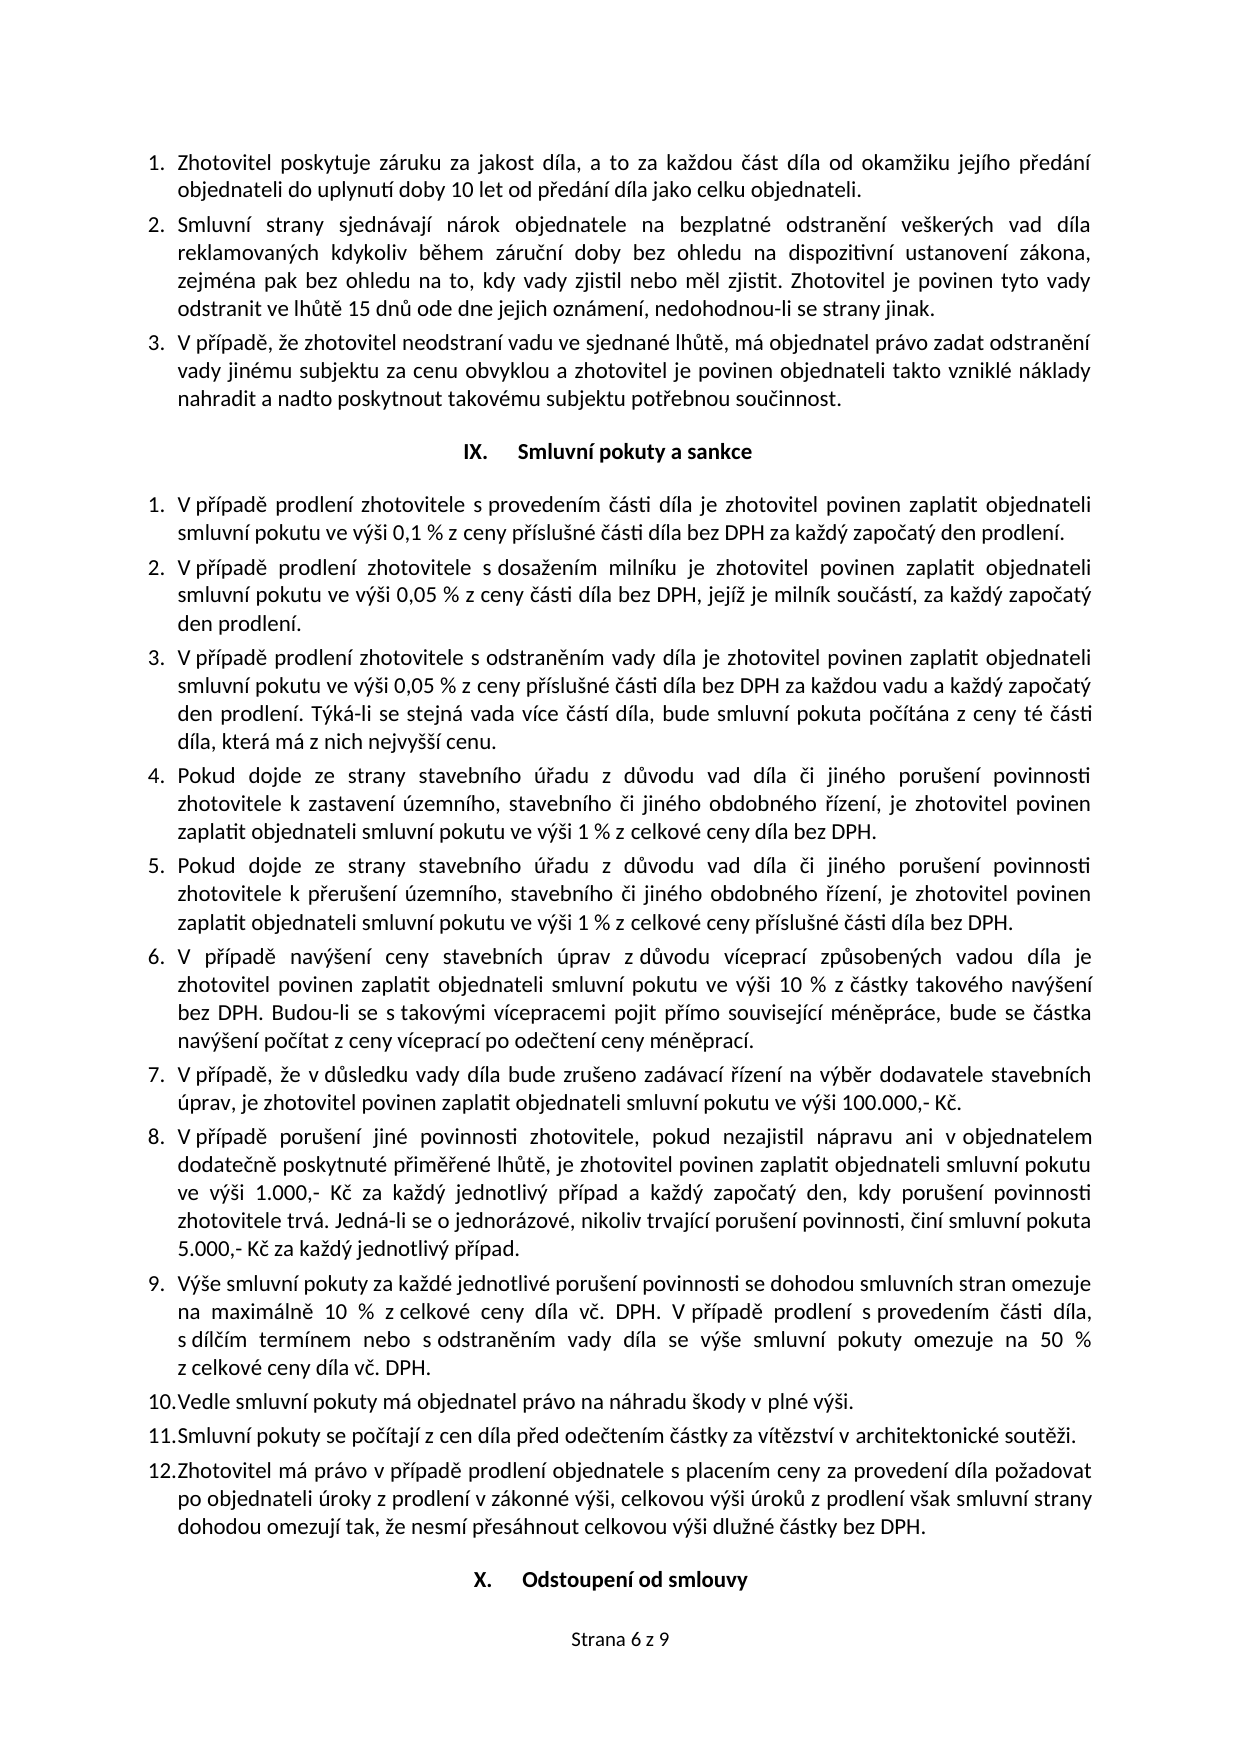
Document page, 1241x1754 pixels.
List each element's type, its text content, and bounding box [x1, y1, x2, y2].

list V případě, že zhotovitel neodstraní vadu ve sjednané lhůtě, má objednatel právo zadat odstranění vady jinému subjektu za cenu obvyklou a zhotovitel je povinen objednateli takto vzniklé náklady nahradit a nadto poskytnout takovému subjektu potřebnou součinnost. [148, 328, 1093, 412]
list Vedle smluvní pokuty má objednatel právo na náhradu škody v plné výši. [148, 1387, 1093, 1415]
list V případě prodlení zhotovitele s provedením části díla je zhotovitel povinen zaplatit objednateli smluvní pokutu ve výši 0,1 % z ceny příslušné části díla bez DPH za každý započatý den prodlení. [148, 490, 1093, 546]
list V případě, že v důsledku vady díla bude zrušeno zadávací řízení na výběr dodavatele stavebních úprav, je zhotovitel povinen zaplatit objednateli smluvní pokutu ve výši 100.000,- Kč. [148, 1060, 1093, 1116]
list Pokud dojde ze strany stavebního úřadu z důvodu vad díla či jiného porušení povinnosti zhotovitele k přerušení územního, stavebního či jiného obdobného řízení, je zhotovitel povinen zaplatit objednateli smluvní pokutu ve výši 1 % z celkové ceny příslušné části díla bez DPH. [148, 852, 1093, 936]
list Smluvní strany sjednávají nárok objednatele na bezplatné odstranění veškerých vad díla reklamovaných kdykoliv během záruční doby bez ohledu na dispozitivní ustanovení zákona, zejména pak bez ohledu na to, kdy vady zjistil nebo měl zjistit. Zhotovitel je povinen tyto vady odstranit ve lhůtě 15 dnů ode dne jejich oznámení, nedohodnou-li se strany jinak. [148, 210, 1093, 322]
list Zhotovitel má právo v případě prodlení objednatele s placením ceny za provedení díla požadovat po objednateli úroky z prodlení v zákonné výši, celkovou výši úroků z prodlení však smluvní strany dohodou omezují tak, že nesmí přesáhnout celkovou výši dlužné částky bez DPH. [148, 1456, 1093, 1540]
list Smluvní pokuty se počítají z cen díla před odečtením částky za vítězství v architektonické soutěži. [148, 1421, 1093, 1449]
list Pokud dojde ze strany stavebního úřadu z důvodu vad díla či jiného porušení povinnosti zhotovitele k zastavení územního, stavebního či jiného obdobného řízení, je zhotovitel povinen zaplatit objednateli smluvní pokutu ve výši 1 % z celkové ceny díla bez DPH. [148, 761, 1093, 845]
list V případě prodlení zhotovitele s odstraněním vady díla je zhotovitel povinen zaplatit objednateli smluvní pokutu ve výši 0,05 % z ceny příslušné části díla bez DPH za každou vadu a každý započatý den prodlení. Týká-li se stejná vada více částí díla, bude smluvní pokuta počítána z ceny té části díla, která má z nich nejvyšší cenu. [148, 643, 1093, 755]
list Zhotovitel poskytuje záruku za jakost díla, a to za každou část díla od okamžiku jejího předání objednateli do uplynutí doby 10 let od předání díla jako celku objednateli. [148, 148, 1093, 204]
list V případě porušení jiné povinnosti zhotovitele, pokud nezajistil nápravu ani v objednatelem dodatečně poskytnuté přiměřené lhůtě, je zhotovitel povinen zaplatit objednateli smluvní pokutu ve výši 1.000,- Kč za každý jednotlivý případ a každý započatý den, kdy porušení povinnosti zhotovitele trvá. Jedná-li se o jednorázové, nikoliv trvající porušení povinnosti, činí smluvní pokuta 5.000,- Kč za každý jednotlivý případ. [148, 1122, 1093, 1263]
list V případě navýšení ceny stavebních úprav z důvodu víceprací způsobených vadou díla je zhotovitel povinen zaplatit objednateli smluvní pokutu ve výši 10 % z částky takového navýšení bez DPH. Budou-li se s takovými vícepracemi pojit přímo související méněpráce, bude se částka navýšení počítat z ceny víceprací po odečtení ceny méněprací. [148, 942, 1093, 1054]
list V případě prodlení zhotovitele s dosažením milníku je zhotovitel povinen zaplatit objednateli smluvní pokutu ve výši 0,05 % z ceny části díla bez DPH, jejíž je milník součástí, za každý započatý den prodlení. [148, 553, 1093, 637]
list Odstoupení od smlouvy [148, 1565, 1093, 1593]
list Smluvní pokuty a sankce [148, 437, 1093, 465]
list Výše smluvní pokuty za každé jednotlivé porušení povinnosti se dohodou smluvních stran omezuje na maximálně 10 % z celkové ceny díla vč. DPH. V případě prodlení s provedením části díla, s dílčím termínem nebo s odstraněním vady díla se výše smluvní pokuty omezuje na 50 % z celkové ceny díla vč. DPH. [148, 1269, 1093, 1381]
